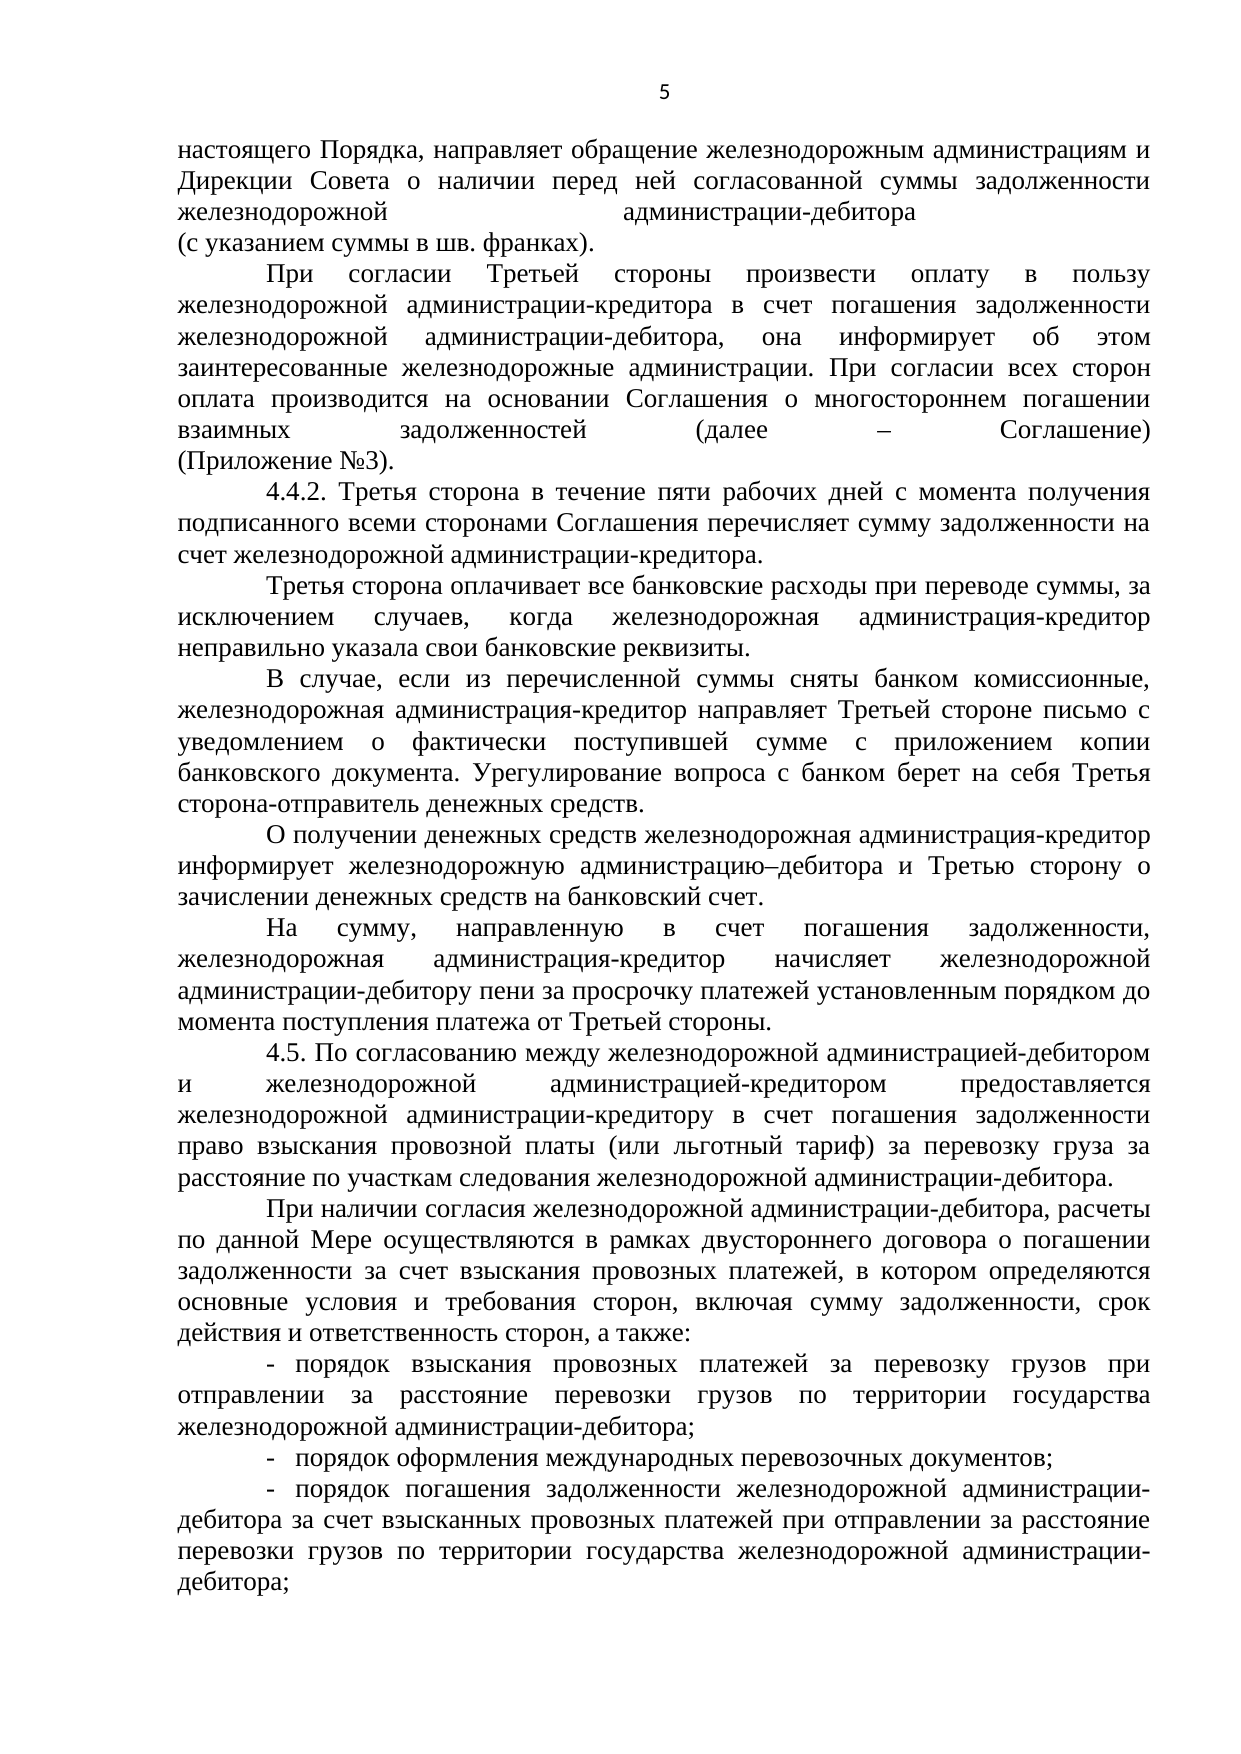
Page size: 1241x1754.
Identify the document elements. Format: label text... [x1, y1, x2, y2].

text При согласии Третьей стороны произвести оплату в пользу железнодорожной администрации-кредитора в счет погашения задолженности железнодорожной администрации-дебитора, она информирует об этом заинтересованные железнодорожные администрации. При согласии всех сторон оплата производится на основании Соглашения о многостороннем погашении взаимных задолженностей (далее – Соглашение) (Приложение №3). [177, 257, 1152, 475]
text 4.5. По согласованию между железнодорожной администрацией-дебитором и железнодорожной администрацией-кредитором предоставляется железнодорожной администрации-кредитору в счет погашения задолженности право взыскания провозной платы (или льготный тариф) за перевозку груза за расстояние по участкам следования железнодорожной администрации-дебитора. [177, 1036, 1152, 1192]
text 4.4.2. Третья сторона в течение пяти рабочих дней с момента получения подписанного всеми сторонами Соглашения перечисляет сумму задолженности на счет железнодорожной администрации-кредитора. [177, 475, 1152, 569]
text При наличии согласия железнодорожной администрации-дебитора, расчеты по данной Мере осуществляются в рамках двустороннего договора о погашении задолженности за счет взыскания провозных платежей, в котором определяются основные условия и требования сторон, включая сумму задолженности, срок действия и ответственность сторон, а также: [177, 1192, 1152, 1347]
text О получении денежных средств железнодорожная администрация-кредитор информирует железнодорожную администрацию–дебитора и Третью сторону о зачислении денежных средств на банковский счет. [177, 818, 1152, 911]
text - порядок взыскания провозных платежей за перевозку грузов при отправлении за расстояние перевозки грузов по территории государства железнодорожной администрации-дебитора; [177, 1347, 1152, 1441]
text Третья сторона оплачивает все банковские расходы при переводе суммы, за исключением случаев, когда железнодорожная администрация-кредитор неправильно указала свои банковские реквизиты. [177, 569, 1152, 662]
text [177, 133, 1152, 257]
text - порядок погашения задолженности железнодорожной администрации-дебитора за счет взысканных провозных платежей при отправлении за расстояние перевозки грузов по территории государства железнодорожной администрации-дебитора; [177, 1472, 1152, 1597]
text В случае, если из перечисленной суммы сняты банком комиссионные, железнодорожная администрация-кредитор направляет Третьей стороне письмо с уведомлением о фактически поступившей сумме с приложением копии банковского документа. Урегулирование вопроса с банком берет на себя Третья сторона-отправитель денежных средств. [177, 662, 1152, 818]
text - порядок оформления международных перевозочных документов; [177, 1441, 1152, 1472]
text На сумму, направленную в счет погашения задолженности, железнодорожная администрация-кредитор начисляет железнодорожной администрации-дебитору пени за просрочку платежей установленным порядком до момента поступления платежа от Третьей стороны. [177, 911, 1152, 1036]
